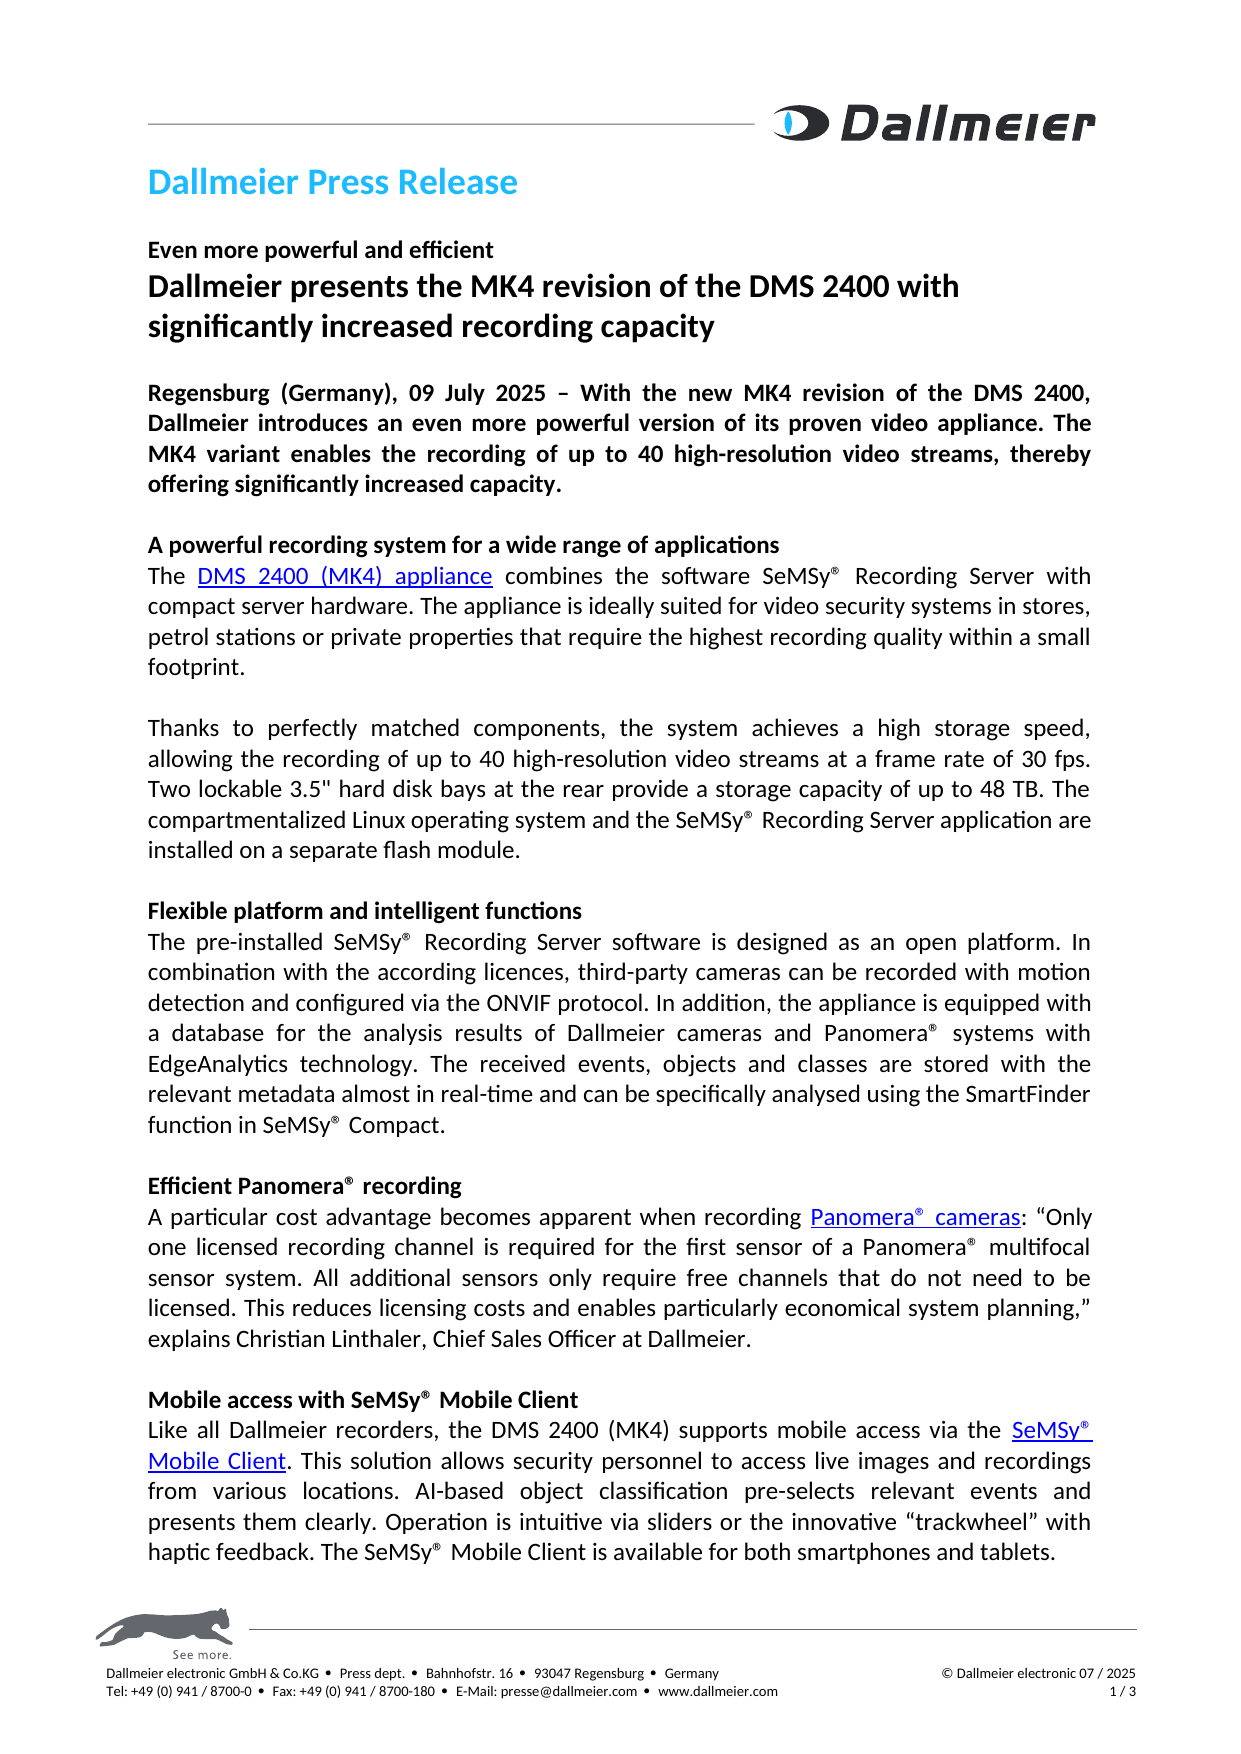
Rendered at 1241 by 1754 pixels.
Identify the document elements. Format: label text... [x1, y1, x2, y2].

text The pre-installed SeMSy® Recording Server software is designed as an open platform. In combination with the according licences, third-party cameras can be recorded with motion detection and configured via the ONVIF protocol. In addition, the appliance is equipped with a database for the analysis results of Dallmeier cameras and Panomera® systems with EdgeAnalytics technology. The received events, objects and classes are stored with the relevant metadata almost in real-time and can be specifically analysed using the SmartFinder function in SeMSy® Compact. [148, 926, 1093, 1140]
text Flexible platform and intelligent functions [148, 896, 1093, 926]
text Dallmeier presents the MK4 revision of the DMS 2400 with significantly increased recording capacity [148, 265, 1093, 346]
subtitle Even more powerful and efficient [148, 234, 1093, 265]
text A particular cost advantage becomes apparent when recording Panomera® cameras: “Only one licensed recording channel is required for the first sensor of a Panomera® multifocal sensor system. All additional sensors only require free channels that do not need to be licensed. This reduces licensing costs and enables particularly economical system planning,” explains Christian Linthaler, Chief Sales Officer at Dallmeier. [148, 1201, 1093, 1353]
text The DMS 2400 (MK4) appliance combines the software SeMSy® Recording Server with compact server hardware. The appliance is ideally suited for video security systems in stores, petrol stations or private properties that require the highest recording quality within a small footprint. [148, 560, 1093, 682]
text A powerful recording system for a wide range of applications [148, 529, 1093, 560]
text Thanks to perfectly matched components, the system achieves a high storage speed, allowing the recording of up to 40 high-resolution video streams at a frame rate of 30 fps. Two lockable 3.5" hard disk bays at the rear provide a storage capacity of up to 48 TB. The compartmentalized Linux operating system and the SeMSy® Recording Server application are installed on a separate flash module. [148, 712, 1093, 865]
text Mobile access with SeMSy® Mobile Client [148, 1384, 1093, 1414]
text Regensburg (Germany), 09 July 2025 – With the new MK4 revision of the DMS 2400, Dallmeier introduces an even more powerful version of its proven video appliance. The MK4 variant enables the recording of up to 40 high-resolution video streams, thereby offering significantly increased capacity. [148, 377, 1093, 499]
text Like all Dallmeier recorders, the DMS 2400 (MK4) supports mobile access via the SeMSy® Mobile Client. This solution allows security personnel to access live images and recordings from various locations. AI-based object classification pre-selects relevant events and presents them clearly. Operation is intuitive via sliders or the innovative “trackwheel” with haptic feedback. The SeMSy® Mobile Client is available for both smartphones and tablets. [148, 1414, 1093, 1567]
text Efficient Panomera® recording [148, 1170, 1093, 1201]
